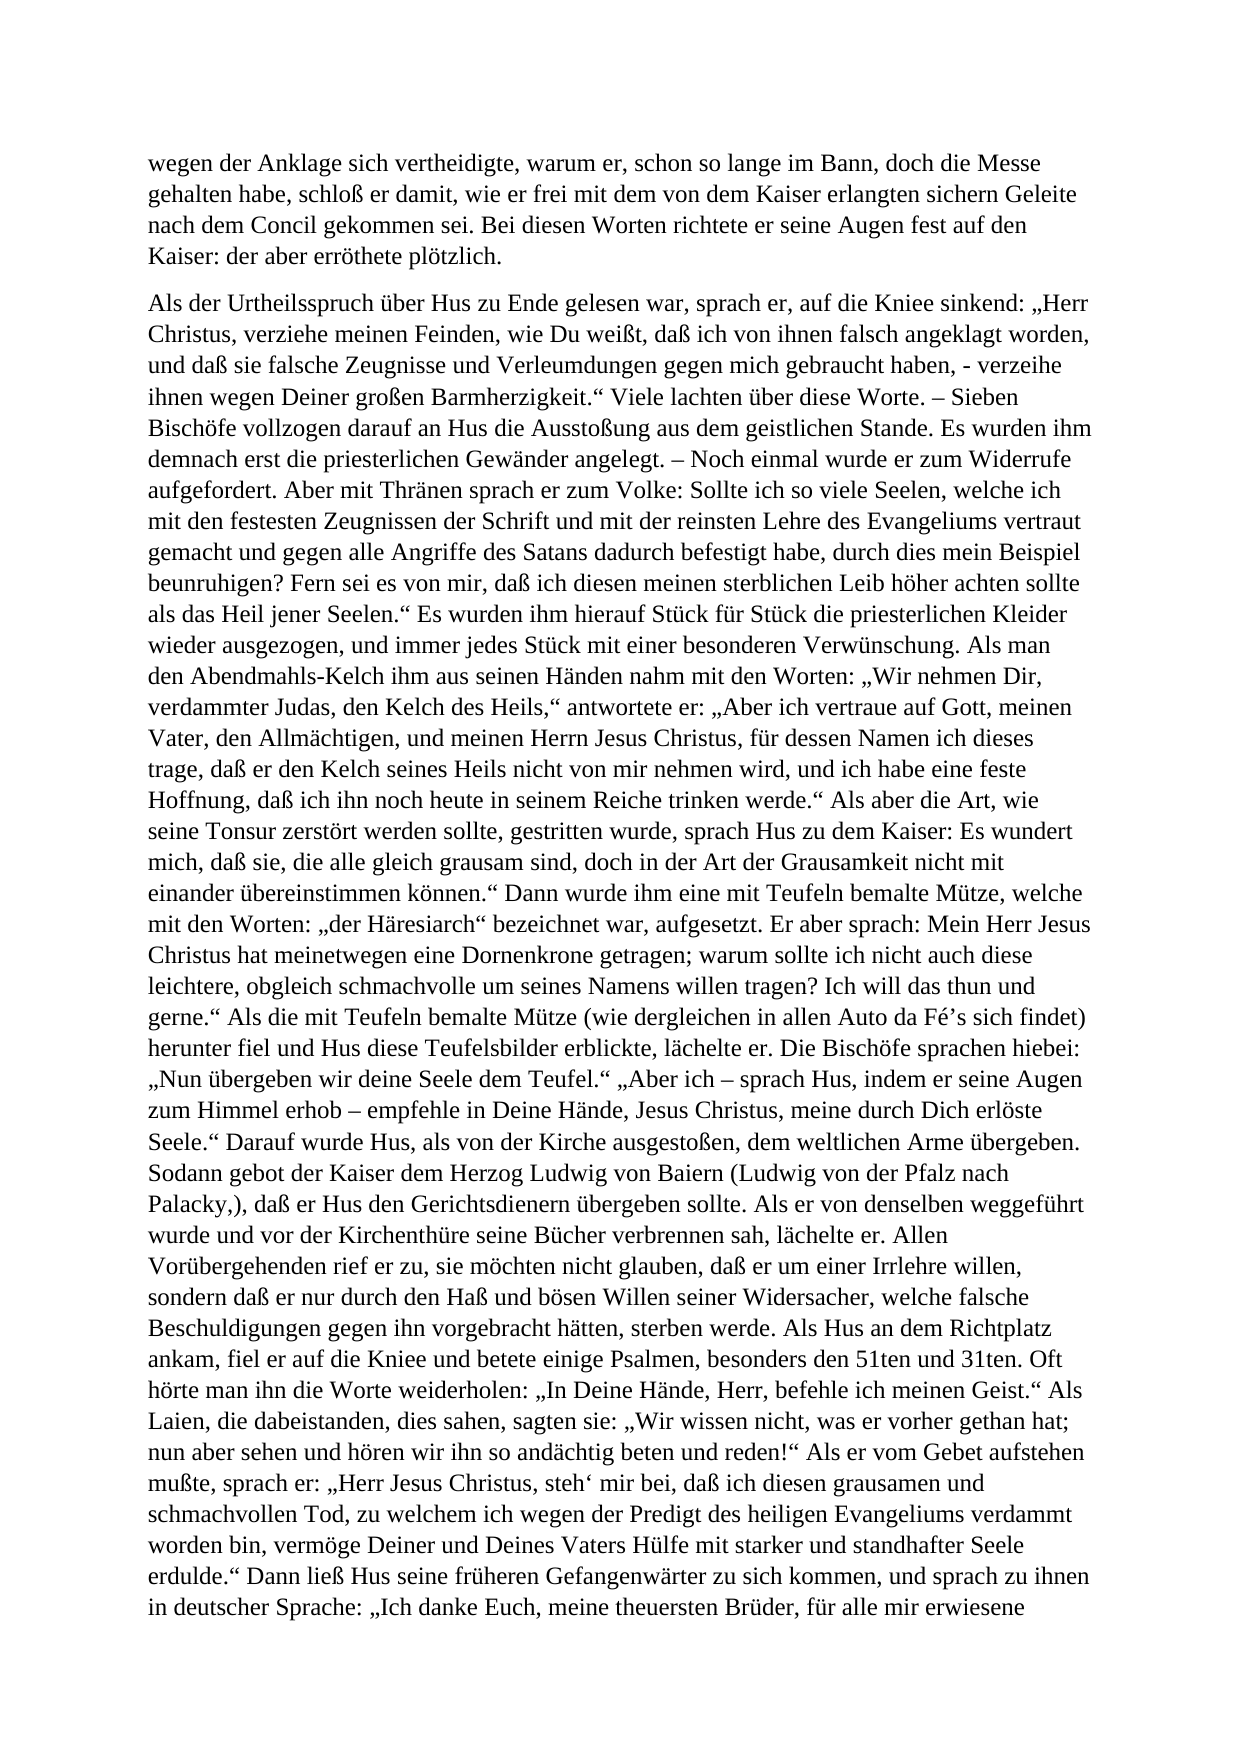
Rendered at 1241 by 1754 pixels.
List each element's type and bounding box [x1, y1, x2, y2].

text [148, 288, 1093, 1621]
text [148, 148, 1093, 269]
